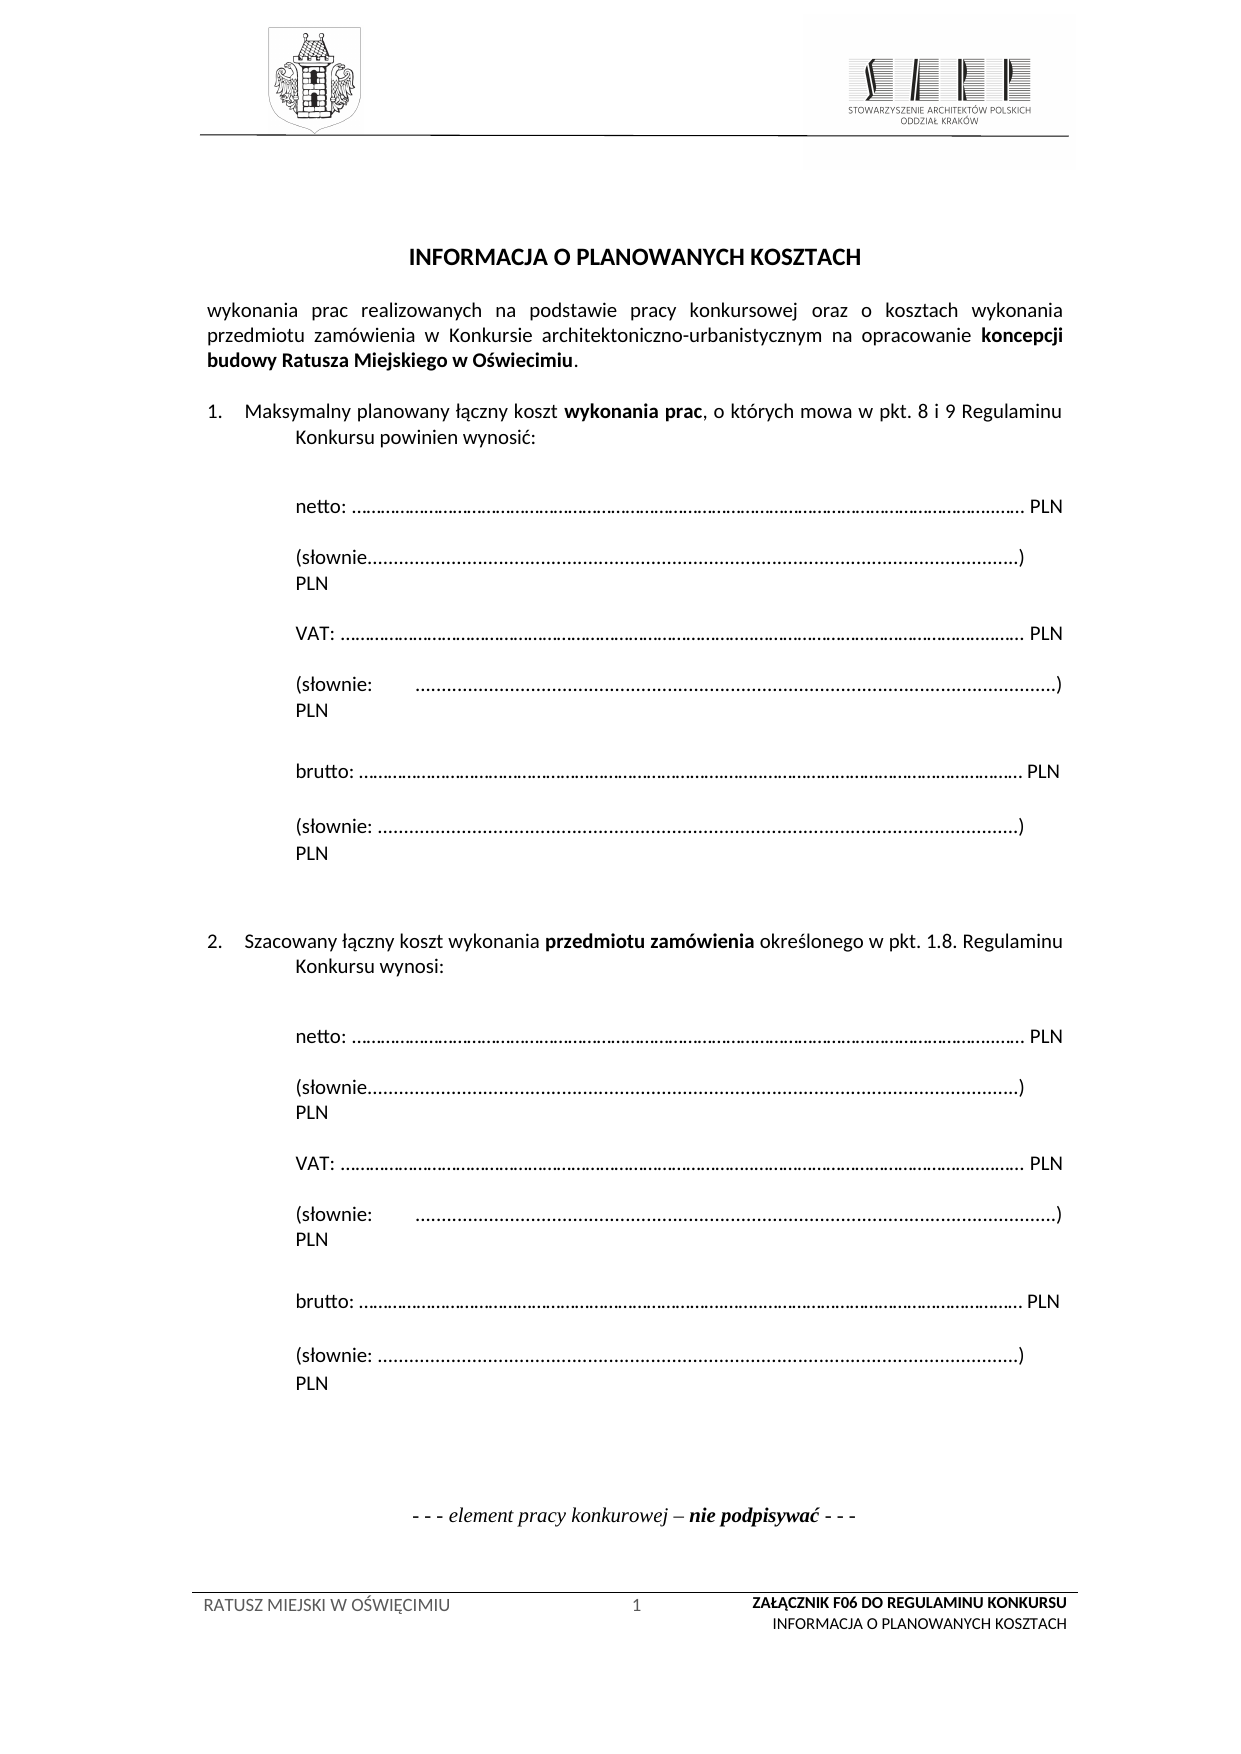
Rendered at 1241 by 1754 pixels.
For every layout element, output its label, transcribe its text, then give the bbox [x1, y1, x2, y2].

text INFORMACJA O PLANOWANYCH KOSZTACH [207, 241, 1063, 271]
picture [803, 14, 1076, 170]
list VAT: …………………………………………………………………………..…………………………………………..…… PLN (słownie: ..........................................................................................................................) PLN [295, 1150, 1063, 1252]
list netto: ……………………………………………………………………………………………………………………..…… PLN (słownie............................................................................................................................) PLN [295, 493, 1063, 595]
text brutto: ………………………………………………………………….……..……………………………………………… PLN (słownie: ..........................................................................................................................) PLN [295, 758, 1063, 866]
list VAT: …………………………………………………………………………..…………………………………………..…… PLN (słownie: ..........................................................................................................................) PLN [295, 621, 1063, 722]
text brutto: ………………………………………………………………….……..……………………………………………… PLN (słownie: ..........................................................................................................................) PLN [295, 1288, 1063, 1395]
text wykonania prac realizowanych na podstawie pracy konkursowej oraz o kosztach wykonania przedmiotu zamówienia w Konkursie architektoniczno-urbanistycznym na opracowanie koncepcji budowy Ratusza Miejskiego w Oświecimiu. [207, 297, 1063, 373]
list netto: ……………………………………………………………………………………………………………………..…… PLN (słownie............................................................................................................................) PLN [295, 1023, 1063, 1125]
picture [267, 25, 364, 134]
list Maksymalny planowany łączny koszt wykonania prac, o których mowa w pkt. 8 i 9 Regulaminu Konkursu powinien wynosić: [207, 398, 1063, 449]
list Szacowany łączny koszt wykonania przedmiotu zamówienia określonego w pkt. 1.8. Regulaminu Konkursu wynosi: [207, 928, 1063, 979]
text - - - element pracy konkurowej – nie podpisywać - - - [207, 1503, 1063, 1527]
